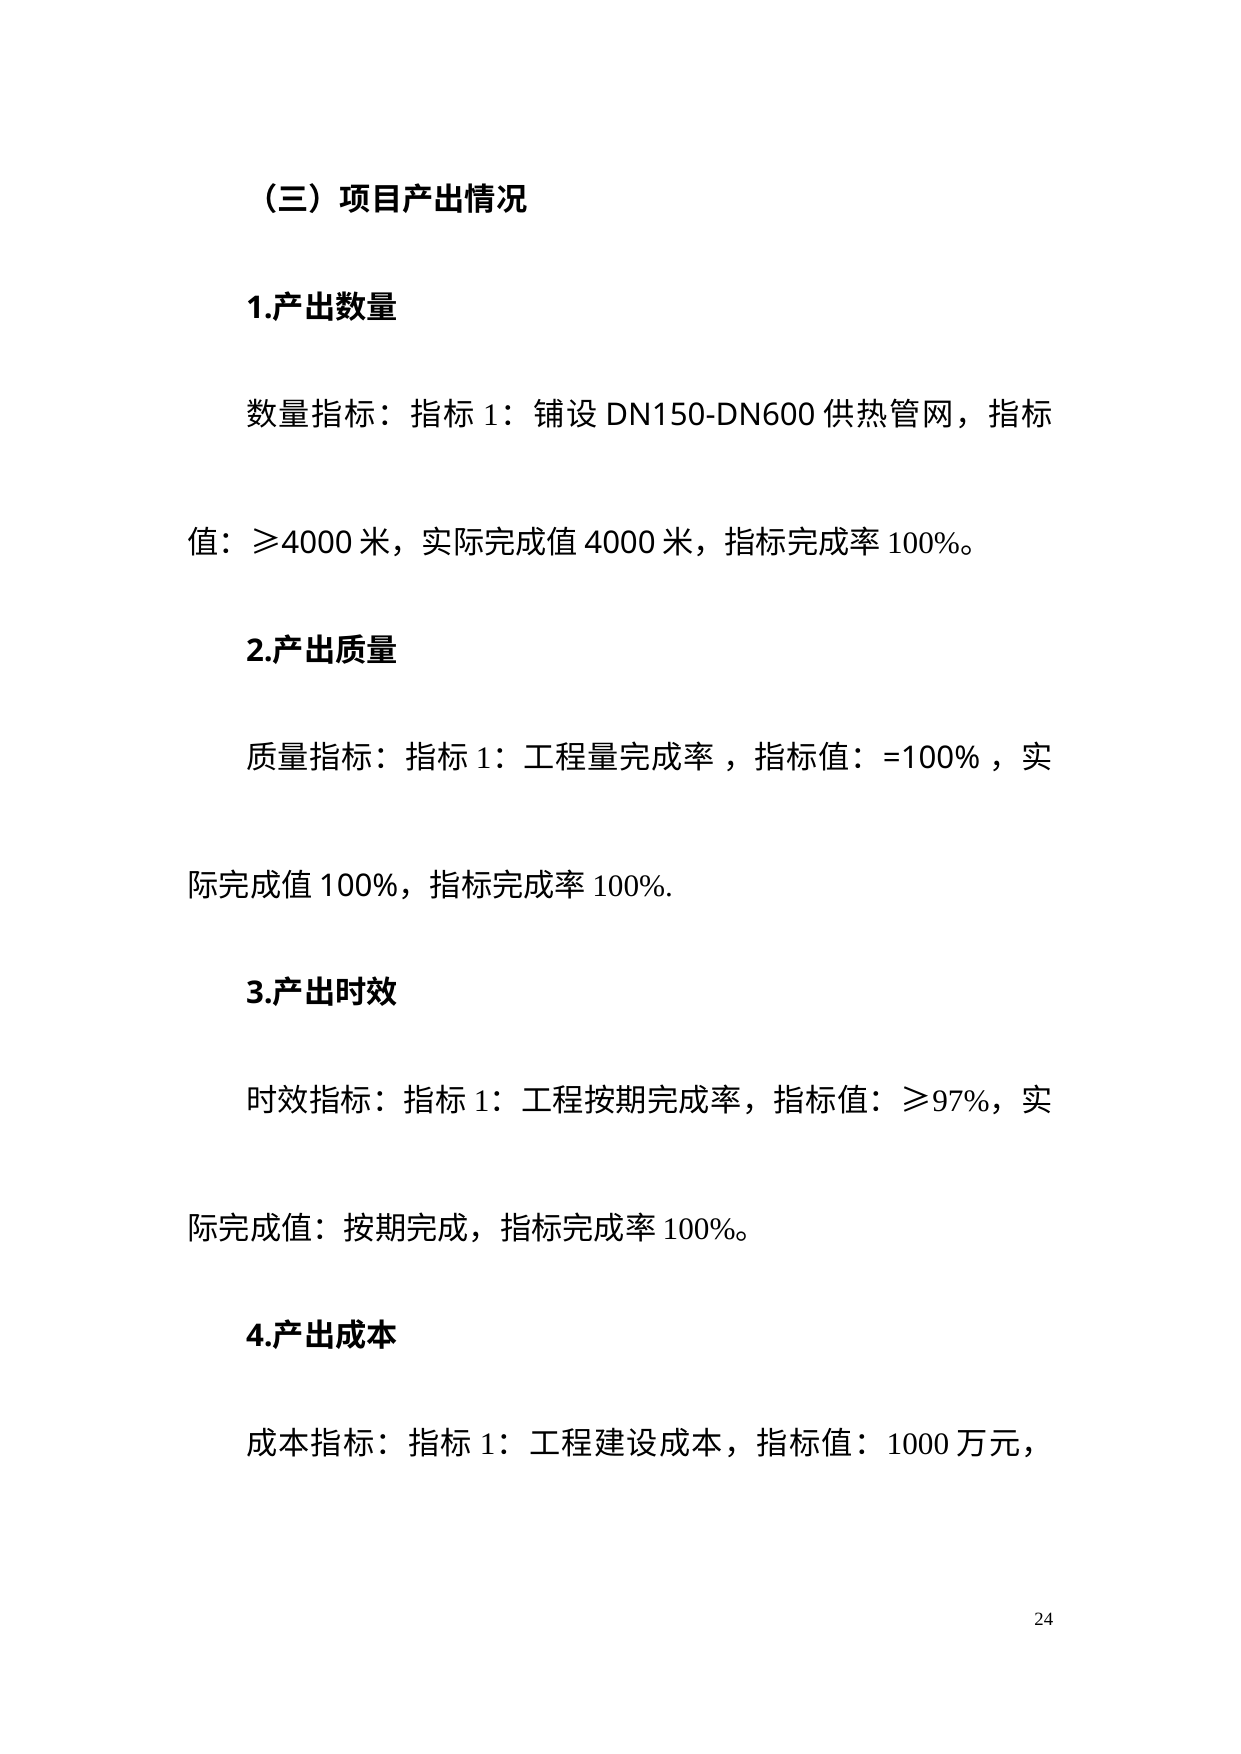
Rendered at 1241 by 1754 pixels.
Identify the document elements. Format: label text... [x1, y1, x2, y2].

text 1.产出数量 [187, 262, 1053, 347]
text 数量指标：指标1：铺设DN150-DN600供热管网，指标值：≥4000米，实际完成值4000米，指标完成率100%。 [187, 370, 1053, 582]
text 4.产出成本 [187, 1291, 1053, 1376]
text 2.产出质量 [187, 605, 1053, 690]
text 质量指标：指标1：工程量完成率 ，指标值：=100% ，实际完成值100%，指标完成率100%. [187, 713, 1053, 925]
text 3.产出时效 [187, 948, 1053, 1033]
text 时效指标：指标1：工程按期完成率，指标值：≥97%，实际完成值：按期完成，指标完成率100%。 [187, 1056, 1053, 1268]
text （三）项目产出情况 [187, 154, 1053, 239]
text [187, 1398, 1053, 1483]
